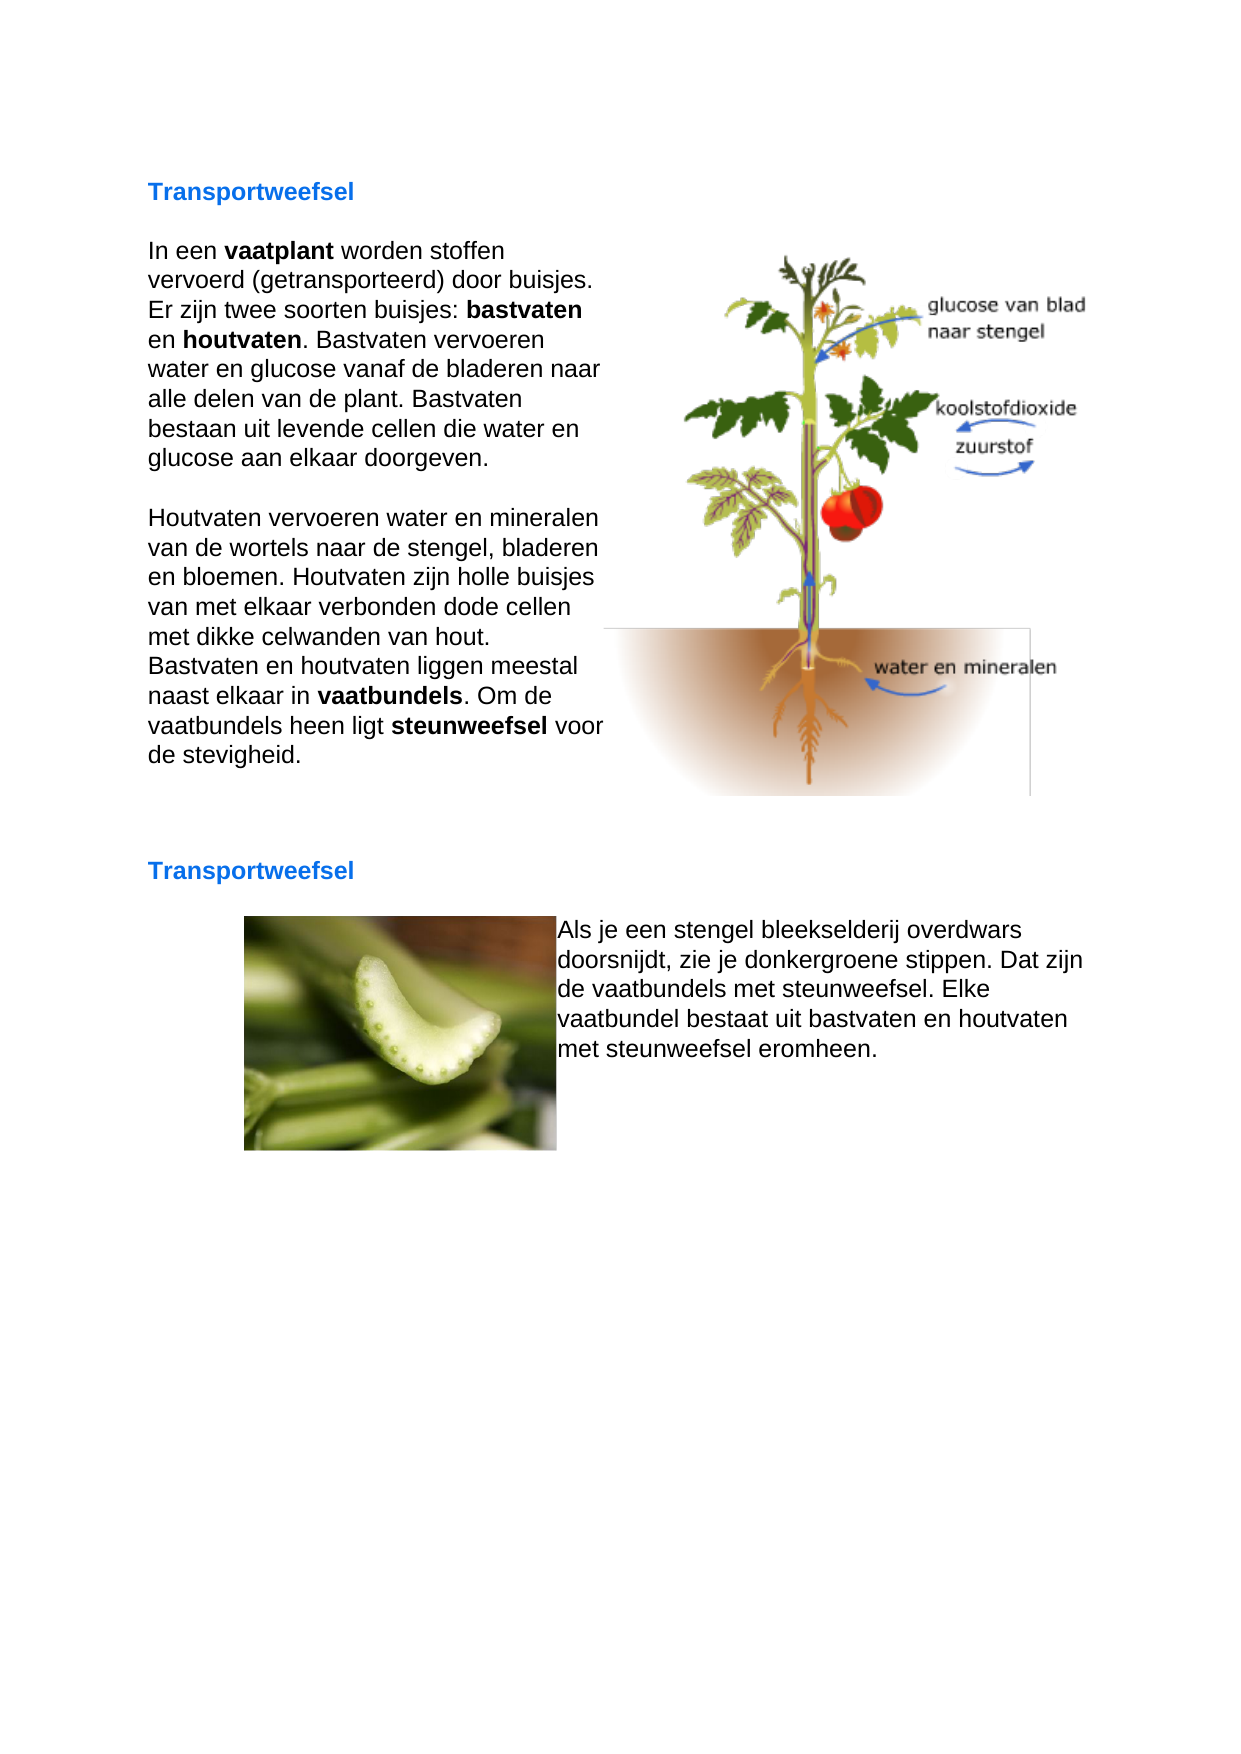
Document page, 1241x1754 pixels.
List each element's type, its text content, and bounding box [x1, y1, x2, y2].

subtitle Transportweefsel [148, 856, 1093, 885]
picture [147, 914, 557, 1151]
subtitle Transportweefsel [148, 177, 1093, 206]
picture [603, 234, 1093, 796]
text In een vaatplant worden stoffen vervoerd (getransporteerd) door buisjes. Er zijn twee soorten buisjes: bastvaten en houtvaten. Bastvaten vervoeren water en glucose vanaf de bladeren naar alle delen van de plant. Bastvaten bestaan uit levende cellen die water en glucose aan elkaar doorgeven. Houtvaten vervoeren water en mineralen van de wortels naar de stengel, bladeren en bloemen. Houtvaten zijn holle buisjes van met elkaar verbonden dode cellen met dikke celwanden van hout. Bastvaten en houtvaten liggen meestal naast elkaar in vaatbundels. Om de vaatbundels heen ligt steunweefsel voor de stevigheid. [148, 235, 603, 769]
text Als je een stengel bleekselderij overdwars doorsnijdt, zie je donkergroene stippen. Dat zijn de vaatbundels met steunweefsel. Elke vaatbundel bestaat uit bastvaten en houtvaten met steunweefsel eromheen. [557, 914, 1093, 1062]
